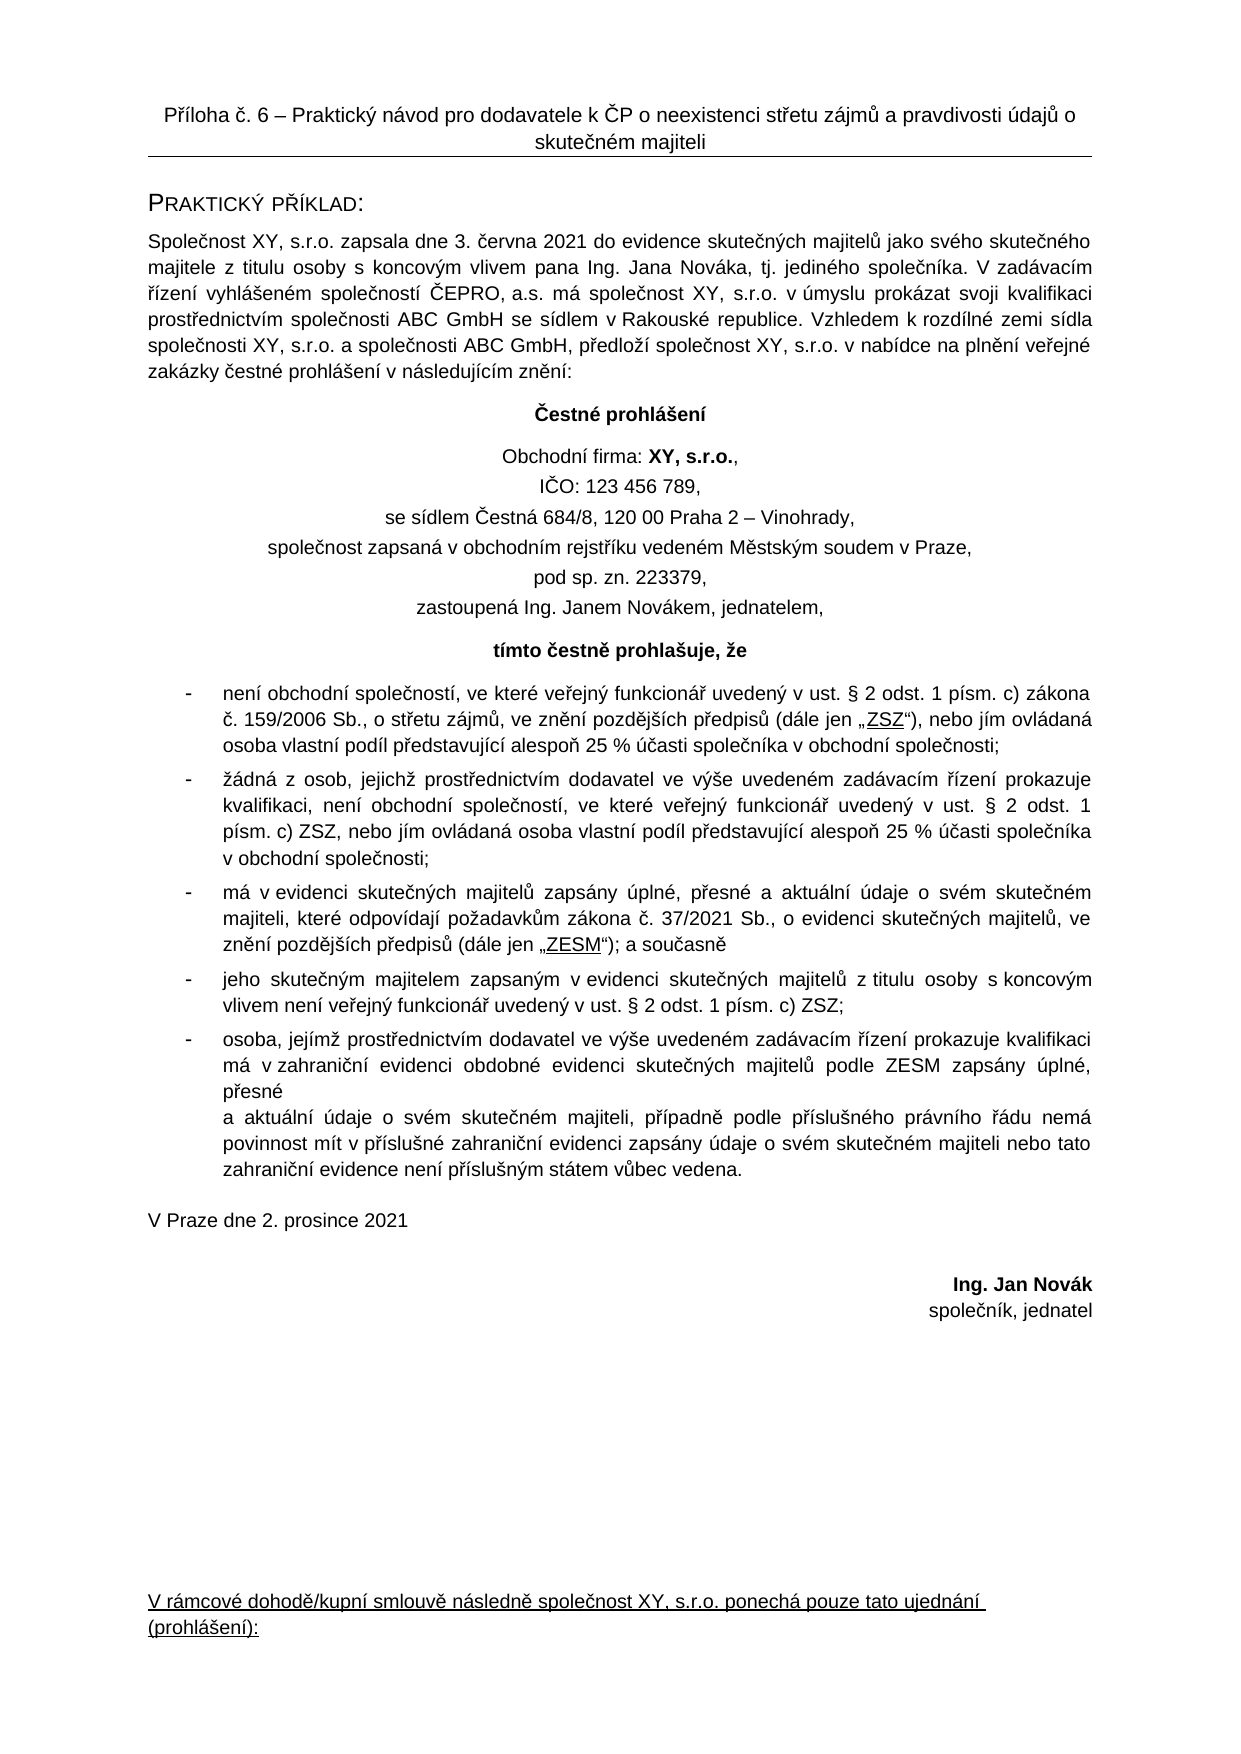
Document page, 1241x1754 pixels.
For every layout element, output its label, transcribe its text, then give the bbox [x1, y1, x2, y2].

list osoba, jejímž prostřednictvím dodavatel ve výše uvedeném zadávacím řízení prokazuje kvalifikaci má v zahraniční evidenci obdobné evidenci skutečných majitelů podle ZESM zapsány úplné, přesné a aktuální údaje o svém skutečném majiteli, případně podle příslušného právního řádu nemá povinnost mít v příslušné zahraniční evidenci zapsány údaje o svém skutečném majiteli nebo tato zahraniční evidence není příslušným státem vůbec vedena. [185, 1028, 1092, 1181]
text Čestné prohlášení [148, 402, 1092, 425]
text společnost zapsaná v obchodním rejstříku vedeném Městským soudem v Praze, [148, 536, 1092, 558]
text V rámcové dohodě/kupní smlouvě následně společnost XY, s.r.o. ponechá pouze tato ujednání (prohlášení): [148, 1589, 1092, 1638]
list žádná z osob, jejichž prostřednictvím dodavatel ve výše uvedeném zadávacím řízení prokazuje kvalifikaci, není obchodní společností, ve které veřejný funkcionář uvedený v ust. § 2 odst. 1 písm. c) ZSZ, nebo jím ovládaná osoba vlastní podíl představující alespoň 25 % účasti společníka v obchodní společnosti; [185, 768, 1092, 869]
list není obchodní společností, ve které veřejný funkcionář uvedený v ust. § 2 odst. 1 písm. c) zákona č. 159/2006 Sb., o střetu zájmů, ve znění pozdějších předpisů (dále jen „ZSZ“), nebo jím ovládaná osoba vlastní podíl představující alespoň 25 % účasti společníka v obchodní společnosti; [185, 682, 1092, 757]
text Praktický příklad: [148, 188, 1092, 217]
text tímto čestně prohlašuje, že [148, 639, 1092, 662]
text V Praze dne 2. prosince 2021 [148, 1209, 1092, 1232]
text IČO: 123 456 789, [148, 475, 1092, 498]
text společník, jednatel [148, 1299, 1092, 1322]
text Ing. Jan Novák [148, 1273, 1092, 1296]
text Obchodní firma: XY, s.r.o., [148, 445, 1092, 468]
text zastoupená Ing. Janem Novákem, jednatelem, [148, 596, 1092, 619]
list jeho skutečným majitelem zapsaným v evidenci skutečných majitelů z titulu osoby s koncovým vlivem není veřejný funkcionář uvedený v ust. § 2 odst. 1 písm. c) ZSZ; [185, 967, 1092, 1016]
text se sídlem Čestná 684/8, 120 00 Praha 2 – Vinohrady, [148, 506, 1092, 528]
text Společnost XY, s.r.o. zapsala dne 3. června 2021 do evidence skutečných majitelů jako svého skutečného majitele z titulu osoby s koncovým vlivem pana Ing. Jana Nováka, tj. jediného společníka. V zadávacím řízení vyhlášeném společností ČEPRO, a.s. má společnost XY, s.r.o. v úmyslu prokázat svoji kvalifikaci prostřednictvím společnosti ABC GmbH se sídlem v Rakouské republice. Vzhledem k rozdílné zemi sídla společnosti XY, s.r.o. a společnosti ABC GmbH, předloží společnost XY, s.r.o. v nabídce na plnění veřejné zakázky čestné prohlášení v následujícím znění: [148, 229, 1092, 382]
text pod sp. zn. 223379, [148, 566, 1092, 589]
list má v evidenci skutečných majitelů zapsány úplné, přesné a aktuální údaje o svém skutečném majiteli, které odpovídají požadavkům zákona č. 37/2021 Sb., o evidenci skutečných majitelů, ve znění pozdějších předpisů (dále jen „ZESM“); a současně [185, 881, 1092, 956]
